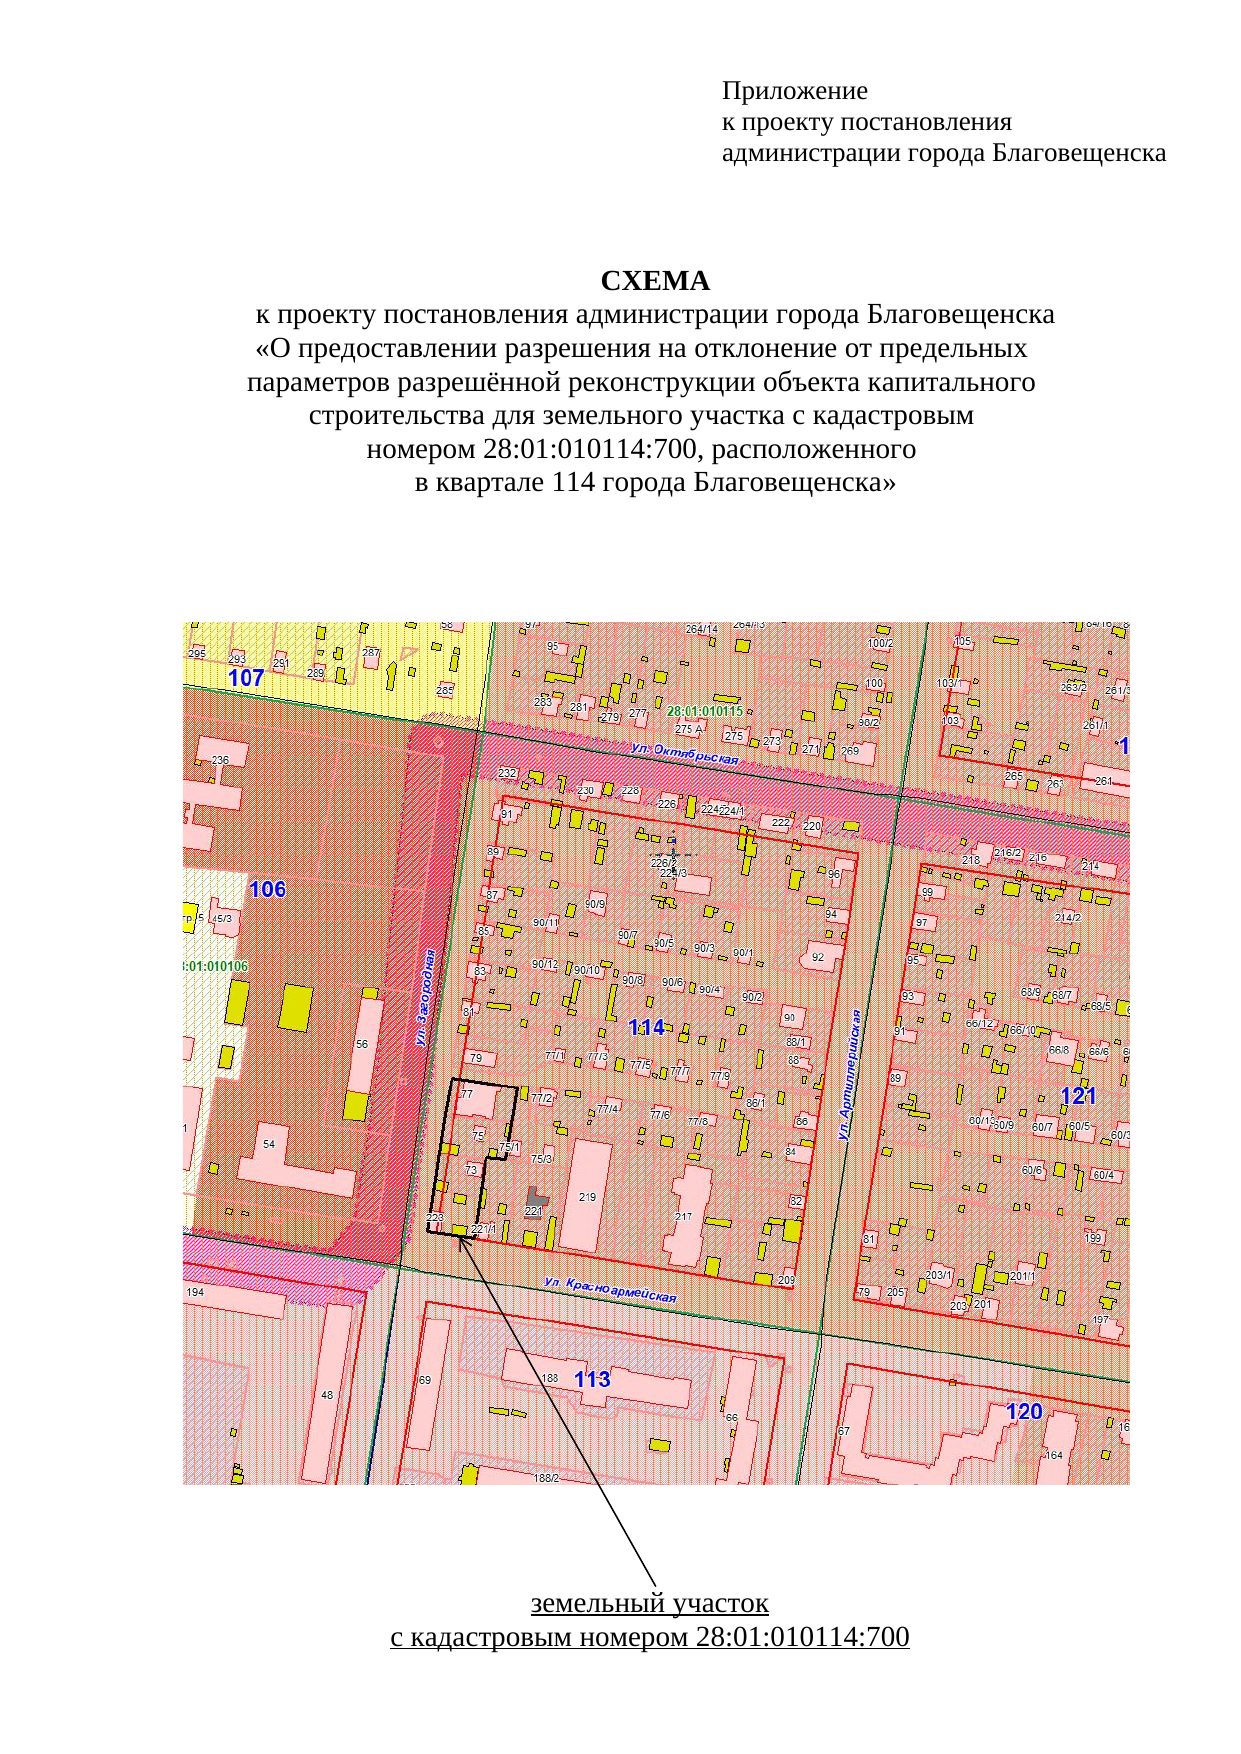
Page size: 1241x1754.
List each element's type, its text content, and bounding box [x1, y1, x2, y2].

picture [182, 622, 1130, 1485]
text СХЕМА [131, 263, 1180, 297]
text в квартале 114 города Благовещенска» [131, 464, 1180, 498]
text «О предоставлении разрешения на отклонение от предельных параметров разрешённой реконструкции объекта капитального строительства для земельного участка с кадастровым [190, 330, 1093, 431]
text к проекту постановления администрации города Благовещенска [131, 297, 1180, 330]
table_header земельный участок с кадастровым номером 28:01:010114:700 [120, 1585, 1180, 1680]
text номером 28:01:010114:700, расположенного [190, 431, 1093, 464]
